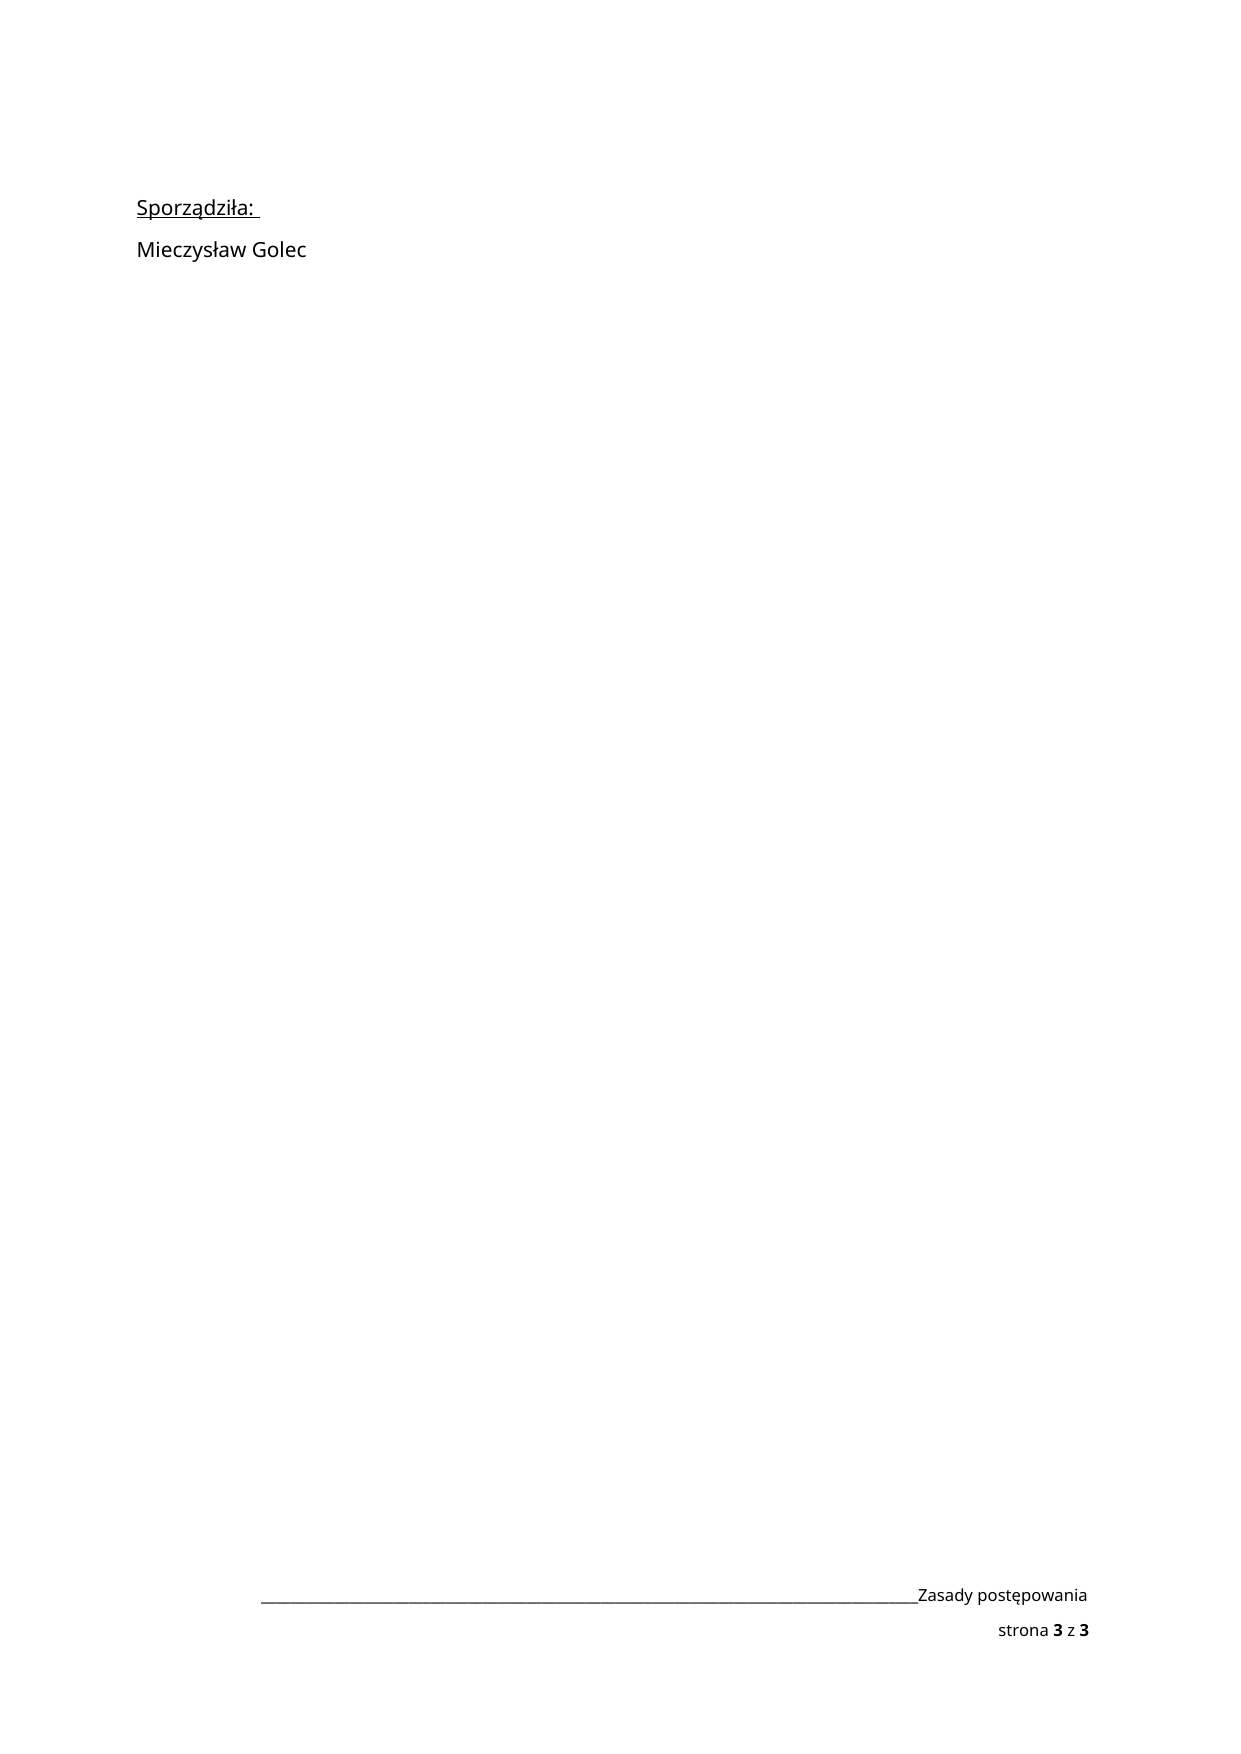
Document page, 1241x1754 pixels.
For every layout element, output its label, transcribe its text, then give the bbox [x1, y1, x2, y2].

text Sporządziła: [136, 193, 1089, 221]
text Mieczysław Golec [136, 235, 1089, 264]
